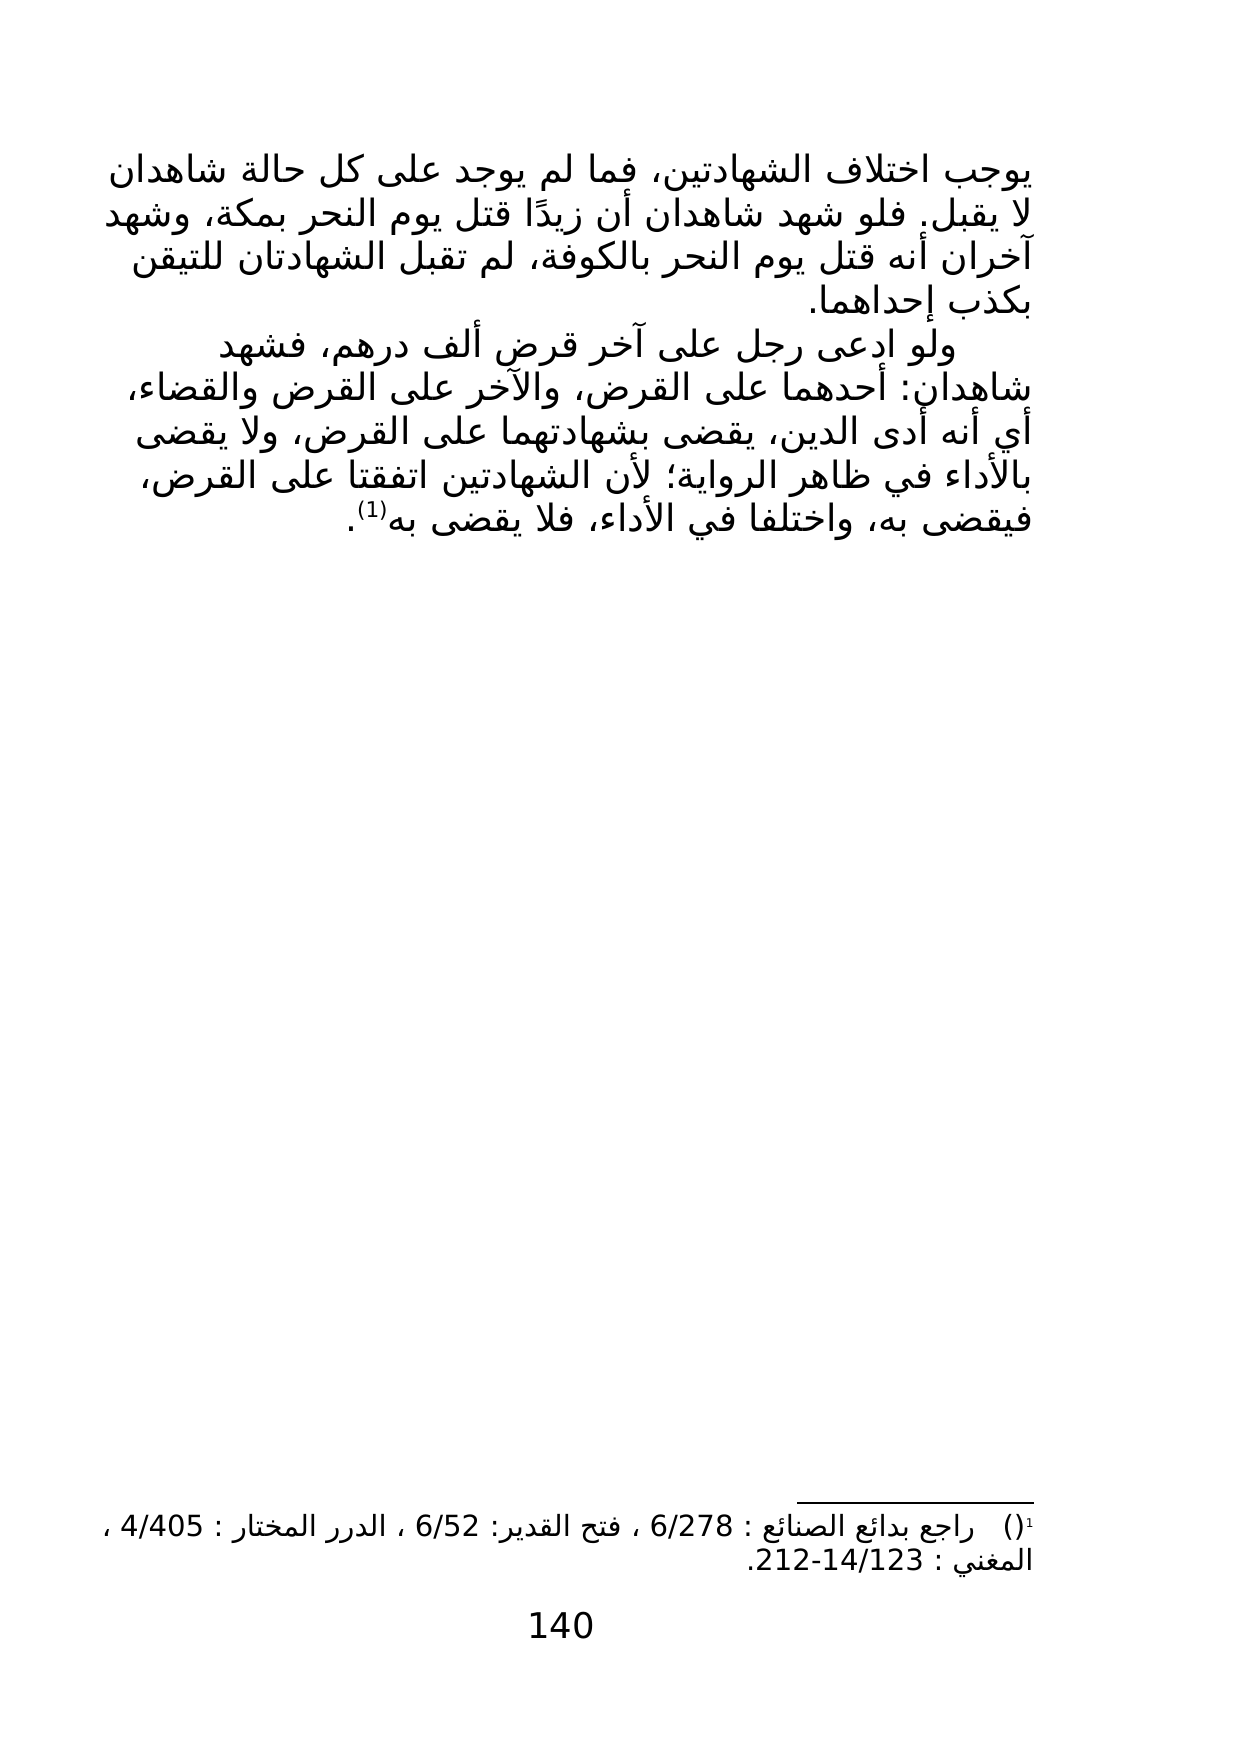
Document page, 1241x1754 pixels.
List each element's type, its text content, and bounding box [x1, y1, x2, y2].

text ولو ادعى رجل على آخر قرض ألف درهم، فشهد شاهدان: أحدهما على القرض، والآخر على القرض والقضاء، أي أنه أدى الدين، يقضى بشهادتهما على القرض، ولا يقضى بالأداء في ظاهر الرواية؛ لأن الشهادتين اتفقتا على القرض، فيقضى به، واختلفا في الأداء، فلا يقضى به(). [89, 322, 1033, 541]
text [89, 148, 1033, 322]
